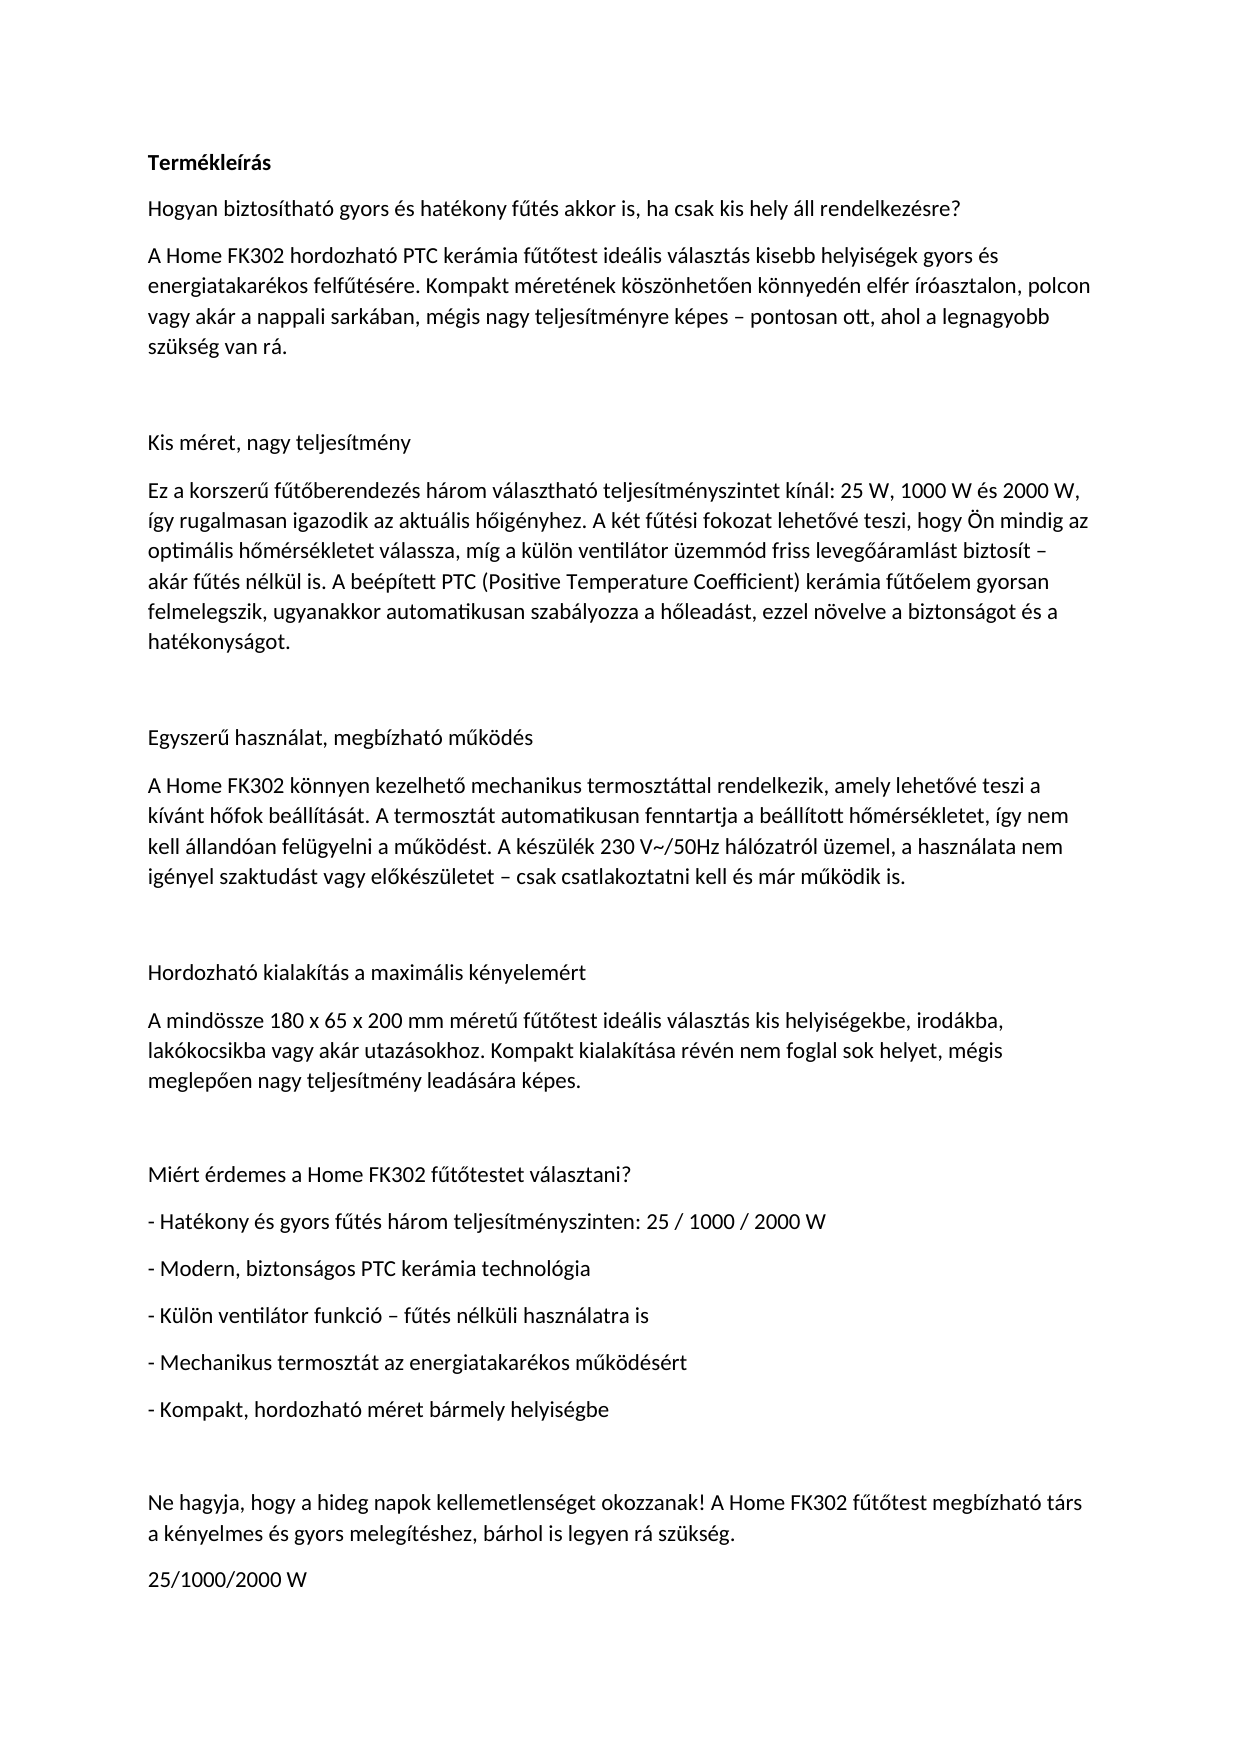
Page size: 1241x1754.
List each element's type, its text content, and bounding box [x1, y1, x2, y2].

text Hogyan biztosítható gyors és hatékony fűtés akkor is, ha csak kis hely áll rendelkezésre? [148, 194, 1093, 222]
text Ez a korszerű fűtőberendezés három választható teljesítményszintet kínál: 25 W, 1000 W és 2000 W, így rugalmasan igazodik az aktuális hőigényhez. A két fűtési fokozat lehetővé teszi, hogy Ön mindig az optimális hőmérsékletet válassza, míg a külön ventilátor üzemmód friss levegőáramlást biztosít – akár fűtés nélkül is. A beépített PTC (Positive Temperature Coefficient) kerámia fűtőelem gyorsan felmelegszik, ugyanakkor automatikusan szabályozza a hőleadást, ezzel növelve a biztonságot és a hatékonyságot. [148, 476, 1093, 655]
text Ne hagyja, hogy a hideg napok kellemetlenséget okozzanak! A Home FK302 fűtőtest megbízható társ a kényelmes és gyors melegítéshez, bárhol is legyen rá szükség. [148, 1488, 1093, 1547]
text Egyszerű használat, megbízható működés [148, 721, 1093, 752]
text - Modern, biztonságos PTC kerámia technológia [148, 1254, 1093, 1282]
text A mindössze 180 x 65 x 200 mm méretű fűtőtest ideális választás kis helyiségekbe, irodákba, lakókocsikba vagy akár utazásokhoz. Kompakt kialakítása révén nem foglal sok helyet, mégis meglepően nagy teljesítmény leadására képes. [148, 1006, 1093, 1094]
text Miért érdemes a Home FK302 fűtőtestet választani? [148, 1160, 1093, 1188]
text A Home FK302 könnyen kezelhető mechanikus termosztáttal rendelkezik, amely lehetővé teszi a kívánt hőfok beállítását. A termosztát automatikusan fenntartja a beállított hőmérsékletet, így nem kell állandóan felügyelni a működést. A készülék 230 V~/50Hz hálózatról üzemel, a használata nem igényel szaktudást vagy előkészületet – csak csatlakoztatni kell és már működik is. [148, 771, 1093, 890]
text - Mechanikus termosztát az energiatakarékos működésért [148, 1348, 1093, 1376]
text Kis méret, nagy teljesítmény [148, 426, 1093, 457]
text - Hatékony és gyors fűtés három teljesítményszinten: 25 / 1000 / 2000 W [148, 1207, 1093, 1235]
text Hordozható kialakítás a maximális kényelemért [148, 956, 1093, 987]
text 25/1000/2000 W [148, 1566, 1093, 1593]
text Termékleírás [148, 148, 1093, 176]
text - Kompakt, hordozható méret bármely helyiségbe [148, 1395, 1093, 1423]
text A Home FK302 hordozható PTC kerámia fűtőtest ideális választás kisebb helyiségek gyors és energiatakarékos felfűtésére. Kompakt méretének köszönhetően könnyedén elfér íróasztalon, polcon vagy akár a nappali sarkában, mégis nagy teljesítményre képes – pontosan ott, ahol a legnagyobb szükség van rá. [148, 241, 1093, 360]
text - Külön ventilátor funkció – fűtés nélküli használatra is [148, 1301, 1093, 1329]
